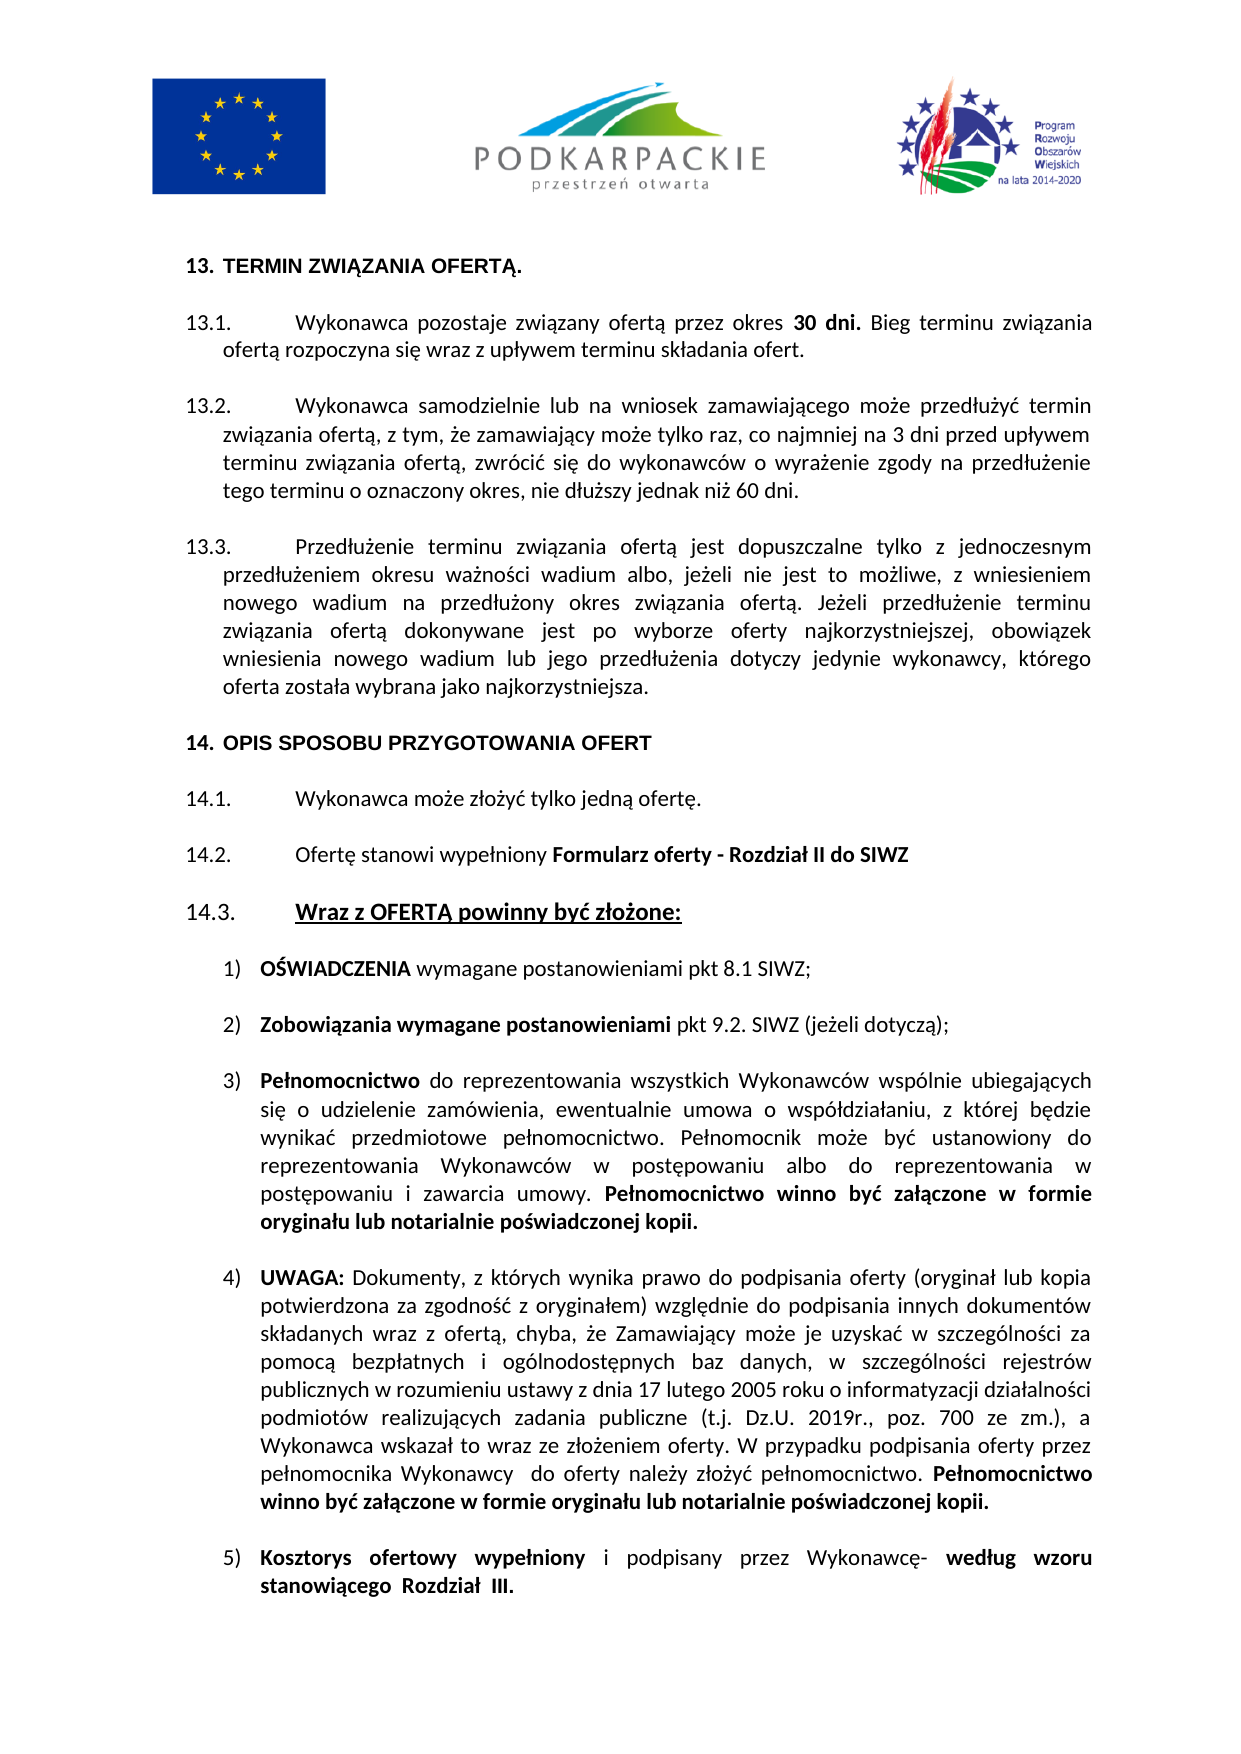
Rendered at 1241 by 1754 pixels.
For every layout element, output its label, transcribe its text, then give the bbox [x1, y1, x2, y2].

list UWAGA: Dokumenty, z których wynika prawo do podpisania oferty (oryginał lub kopia potwierdzona za zgodność z oryginałem) względnie do podpisania innych dokumentów składanych wraz z ofertą, chyba, że Zamawiający może je uzyskać w szczególności za pomocą bezpłatnych i ogólnodostępnych baz danych, w szczególności rejestrów publicznych w rozumieniu ustawy z dnia 17 lutego 2005 roku o informatyzacji działalności podmiotów realizujących zadania publiczne (t.j. Dz.U. 2019r., poz. 700 ze zm.), a Wykonawca wskazał to wraz ze złożeniem oferty. W przypadku podpisania oferty przez pełnomocnika Wykonawcy do oferty należy złożyć pełnomocnictwo. Pełnomocnictwo winno być załączone w formie oryginału lub notarialnie poświadczonej kopii. [223, 1263, 1093, 1515]
list Ofertę stanowi wypełniony Formularz oferty - Rozdział II do SIWZ [185, 840, 1093, 868]
list Zobowiązania wymagane postanowieniami pkt 9.2. SIWZ (jeżeli dotyczą); [223, 1011, 1093, 1039]
list Wykonawca samodzielnie lub na wniosek zamawiającego może przedłużyć termin związania ofertą, z tym, że zamawiający może tylko raz, co najmniej na 3 dni przed upływem terminu związania ofertą, zwrócić się do wykonawców o wyrażenie zgody na przedłużenie tego terminu o oznaczony okres, nie dłuższy jednak niż 60 dni. [185, 392, 1093, 504]
list Wykonawca pozostaje związany ofertą przez okres 30 dni. Bieg terminu związania ofertą rozpoczyna się wraz z upływem terminu składania ofert. [185, 308, 1093, 364]
list Wykonawca może złożyć tylko jedną ofertę. [185, 784, 1093, 812]
list Kosztorys ofertowy wypełniony i podpisany przez Wykonawcę- według wzoru stanowiącego Rozdział III. [223, 1543, 1093, 1599]
list Wraz z OFERTĄ powinny być złożone: [185, 896, 1093, 927]
picture [147, 73, 1093, 200]
list Przedłużenie terminu związania ofertą jest dopuszczalne tylko z jednoczesnym przedłużeniem okresu ważności wadium albo, jeżeli nie jest to możliwe, z wniesieniem nowego wadium na przedłużony okres związania ofertą. Jeżeli przedłużenie terminu związania ofertą dokonywane jest po wyborze oferty najkorzystniejszej, obowiązek wniesienia nowego wadium lub jego przedłużenia dotyczy jedynie wykonawcy, którego oferta została wybrana jako najkorzystniejsza. [185, 532, 1093, 700]
list OPIS SPOSOBU PRZYGOTOWANIA OFERT [185, 728, 1093, 756]
list Pełnomocnictwo do reprezentowania wszystkich Wykonawców wspólnie ubiegających się o udzielenie zamówienia, ewentualnie umowa o współdziałaniu, z której będzie wynikać przedmiotowe pełnomocnictwo. Pełnomocnik może być ustanowiony do reprezentowania Wykonawców w postępowaniu albo do reprezentowania w postępowaniu i zawarcia umowy. Pełnomocnictwo winno być załączone w formie oryginału lub notarialnie poświadczonej kopii. [223, 1067, 1093, 1235]
list TERMIN ZWIĄZANIA OFERTĄ. [185, 252, 1093, 279]
list OŚWIADCZENIA wymagane postanowieniami pkt 8.1 SIWZ; [223, 954, 1093, 983]
